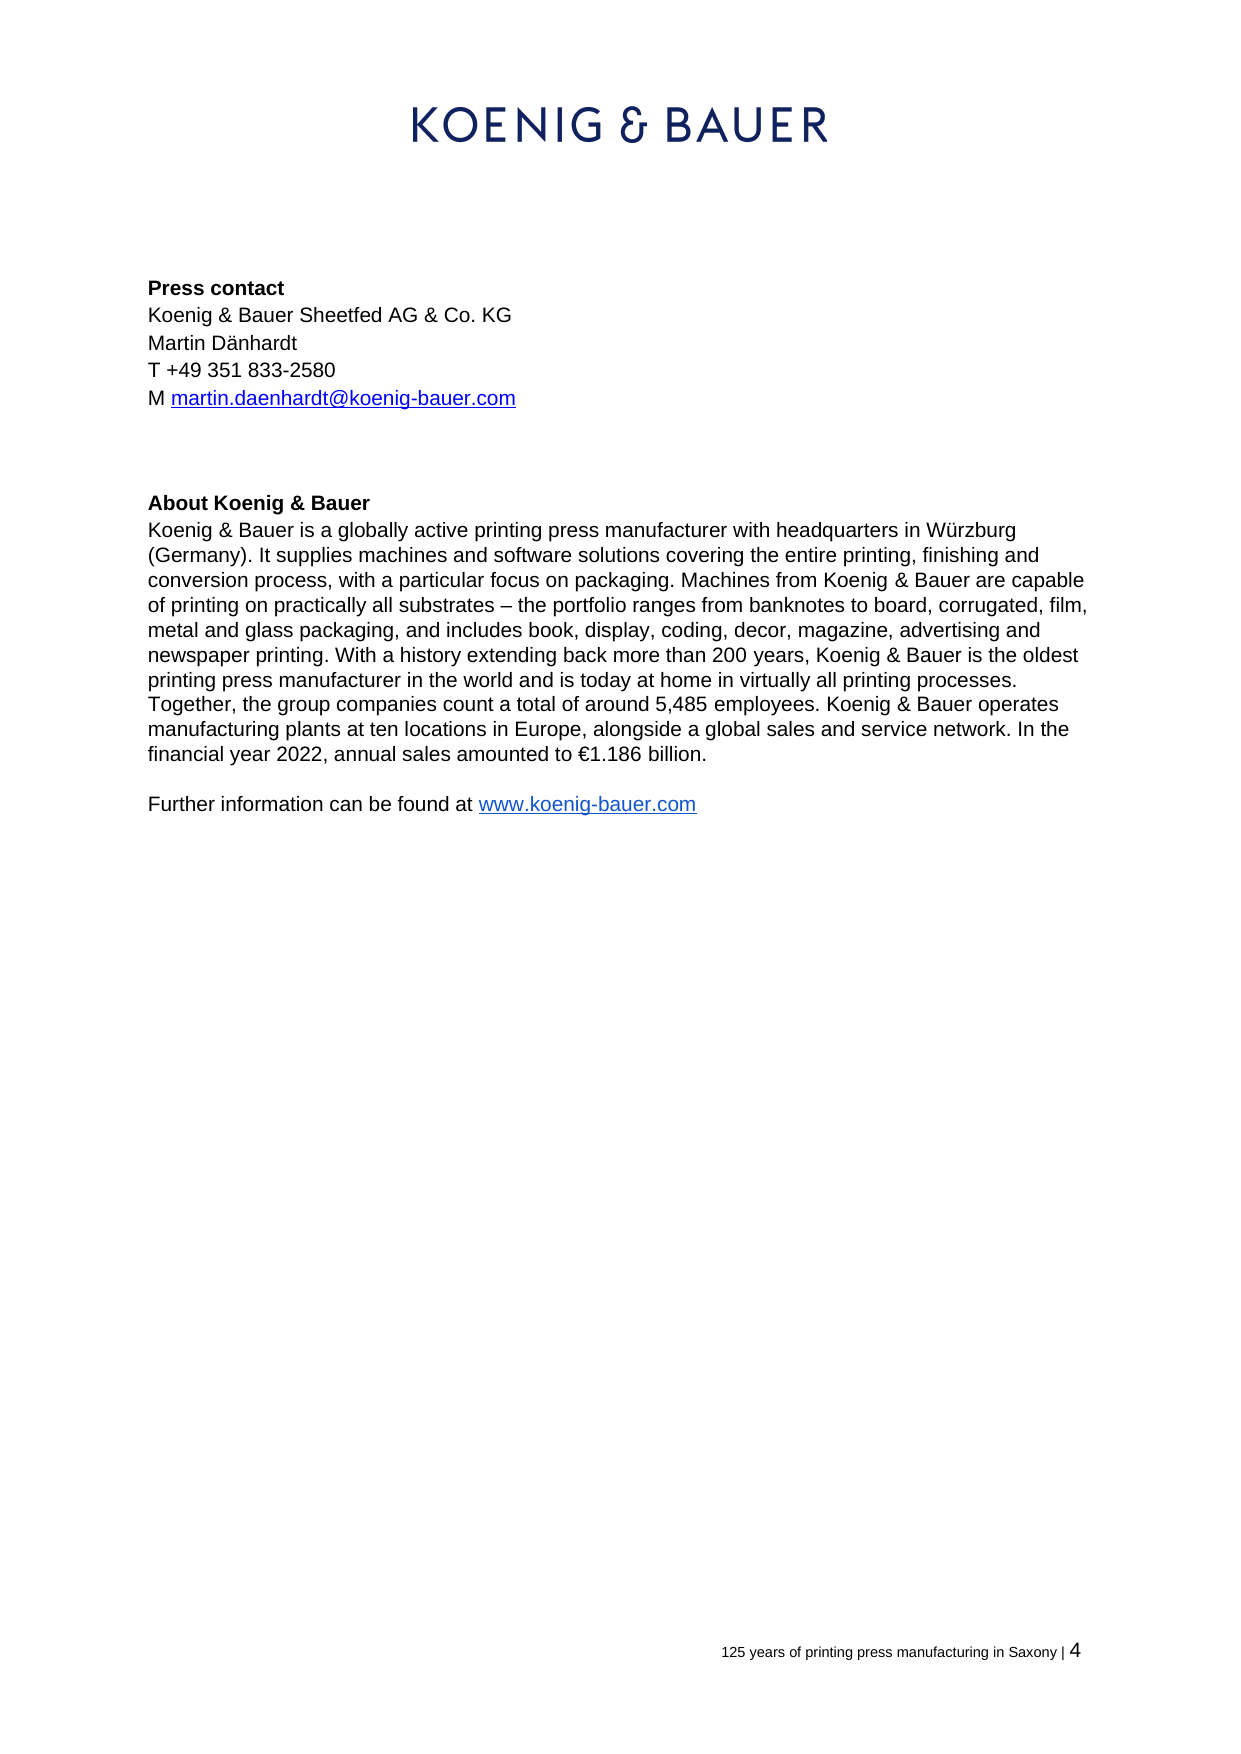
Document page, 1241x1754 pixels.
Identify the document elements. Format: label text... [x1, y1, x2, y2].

text Koenig & Bauer Sheetfed AG & Co. KG Martin Dänhardt T +49 351 833-2580 M martin.daenhardt@koenig-bauer.com [148, 303, 1092, 409]
picture [413, 106, 828, 143]
text Further information can be found at www.koenig-bauer.com [148, 792, 1092, 816]
subtitle About Koenig & Bauer [148, 491, 1092, 514]
text Koenig & Bauer is a globally active printing press manufacturer with headquarters in Würzburg (Germany). It supplies machines and software solutions covering the entire printing, finishing and conversion process, with a particular focus on packaging. Machines from Koenig & Bauer are capable of printing on practically all substrates – the portfolio ranges from banknotes to board, corrugated, film, metal and glass packaging, and includes book, display, coding, decor, magazine, advertising and newspaper printing. With a history extending back more than 200 years, Koenig & Bauer is the oldest printing press manufacturer in the world and is today at home in virtually all printing processes. Together, the group companies count a total of around 5,485 employees. Koenig & Bauer operates manufacturing plants at ten locations in Europe, alongside a global sales and service network. In the financial year 2022, annual sales amounted to €1.186 billion. [148, 518, 1092, 766]
subtitle Press contact [148, 276, 1092, 299]
